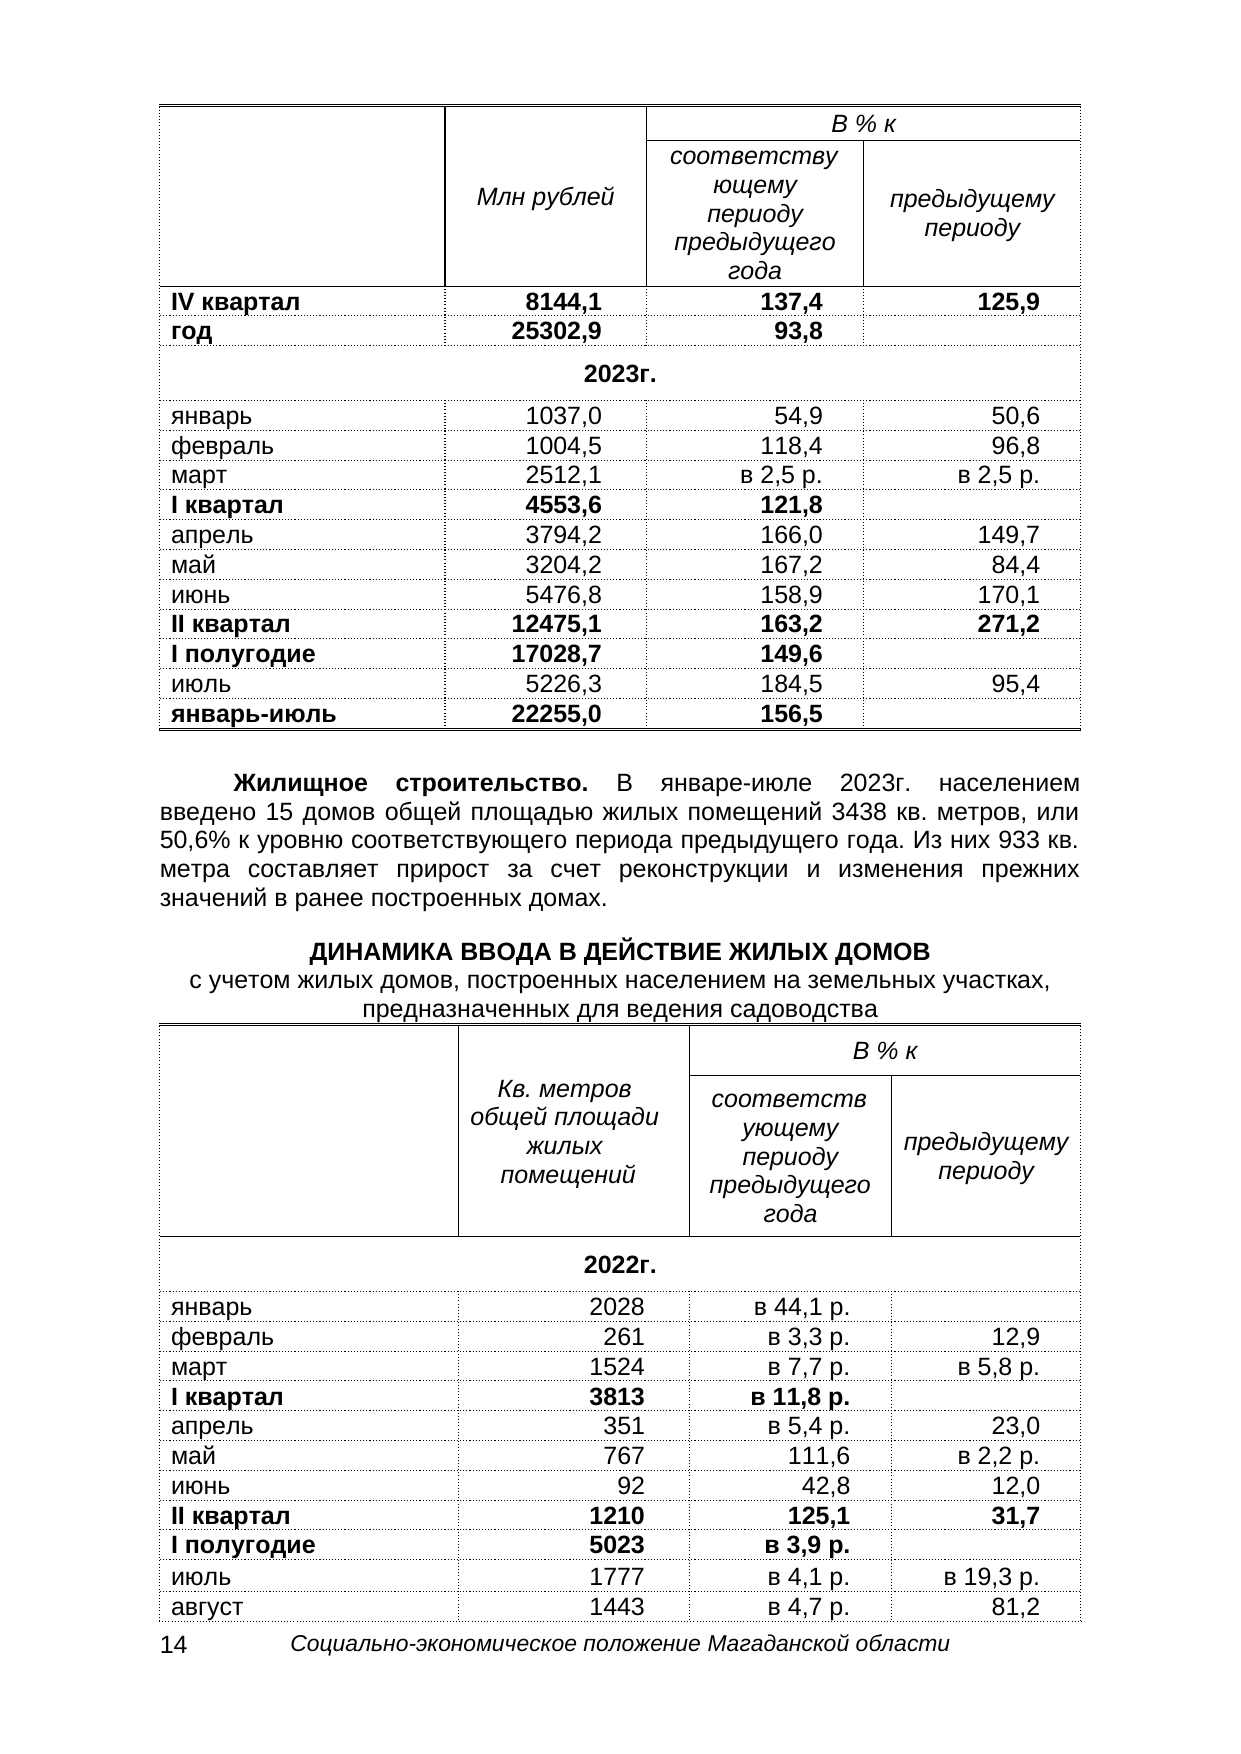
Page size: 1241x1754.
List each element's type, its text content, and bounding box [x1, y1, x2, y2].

table_cell 12,0 [891, 1470, 1081, 1499]
table_cell в 7,7 р. [689, 1351, 891, 1380]
text Жилищное строительство. В январе-июле 2023г. населением введено 15 домов общей площадью жилых помещений 3438 кв. метров, или 50,6% к уровню соответствующего периода предыдущего года. Из них 933 кв. метра составляет прирост за счет реконструкции и изменения прежних значений в ранее построенных домах. [159, 768, 1081, 912]
table_cell 8144,1 [445, 287, 646, 315]
table_header [160, 107, 444, 286]
table_cell 2022г. [160, 1236, 1081, 1291]
table_cell 163,2 [646, 609, 863, 638]
table_cell IV квартал [160, 287, 445, 315]
table_cell в 3,3 р. [689, 1321, 891, 1351]
table_cell 81,2 [891, 1591, 1081, 1621]
table_cell в 2,2 р. [891, 1440, 1081, 1470]
table_cell 125,9 [864, 286, 1081, 315]
table_cell 3204,2 [445, 549, 646, 579]
table_cell март [160, 460, 445, 489]
table_cell 149,7 [864, 519, 1081, 549]
table_cell [864, 315, 1081, 345]
table_cell 22255,0 [445, 698, 646, 728]
table_cell 54,9 [646, 400, 863, 430]
table_cell май [160, 1440, 458, 1470]
table_cell 149,6 [646, 638, 863, 668]
table_cell 2028 [459, 1291, 689, 1321]
table_cell 158,9 [646, 579, 863, 608]
table_cell 50,6 [864, 400, 1081, 430]
table_cell [891, 1291, 1081, 1321]
table_cell II квартал [160, 1500, 458, 1529]
table_cell I квартал [160, 1380, 458, 1410]
table_cell в 4,1 р. [689, 1559, 891, 1591]
table_cell 5023 [459, 1529, 689, 1559]
table_cell апрель [160, 1410, 458, 1440]
table_cell июнь [160, 579, 445, 608]
table_cell в 44,1 р. [689, 1291, 891, 1321]
table_cell 170,1 [864, 579, 1081, 608]
table_cell 137,4 [646, 287, 863, 315]
table_header [160, 1026, 458, 1236]
table_cell февраль [160, 1321, 458, 1351]
table_cell в 2,5 р. [864, 460, 1081, 489]
table_cell 3794,2 [445, 519, 646, 549]
table_cell 31,7 [891, 1500, 1081, 1529]
table_cell 25302,9 [445, 315, 646, 345]
table_cell I полугодие [160, 638, 445, 668]
table_cell январь [160, 1291, 458, 1321]
table_cell 121,8 [646, 489, 863, 519]
table_cell апрель [160, 519, 445, 549]
table_cell [864, 638, 1081, 668]
table_cell I полугодие [160, 1529, 458, 1559]
table_cell 1524 [459, 1351, 689, 1380]
table_cell 84,4 [864, 549, 1081, 579]
table_cell 5476,8 [445, 579, 646, 608]
table_cell 118,4 [646, 430, 863, 459]
table_cell в 19,3 р. [891, 1559, 1081, 1591]
table_cell в 5,4 р. [689, 1410, 891, 1440]
table_header Кв. метров общей площади жилых помещений [459, 1026, 689, 1236]
table_cell 111,6 [689, 1440, 891, 1470]
table_cell год [160, 315, 445, 345]
table_cell в 2,5 р. [646, 460, 863, 489]
table_cell [864, 489, 1081, 519]
table_cell в 3,9 р. [689, 1529, 891, 1559]
table_cell [891, 1380, 1081, 1410]
table_cell 96,8 [864, 430, 1081, 459]
table_cell 767 [459, 1440, 689, 1470]
table_cell 2023г. [160, 345, 1081, 400]
table_cell июль [160, 668, 445, 698]
text ДИНАМИКА ВВОДА В ДЕЙСТВИЕ ЖИЛЫХ ДОМОВ с учетом жилых домов, построенных населением на земельных участках, предназначенных для ведения садоводства [159, 937, 1081, 1023]
table_header Млн рублей [446, 107, 646, 286]
table_cell предыдущему периоду [864, 140, 1081, 286]
table_cell 1443 [459, 1591, 689, 1621]
table_cell 12,9 [891, 1321, 1081, 1351]
table_cell июнь [160, 1470, 458, 1499]
table_cell 156,5 [646, 698, 863, 728]
table_cell [891, 1529, 1081, 1559]
table_cell май [160, 549, 445, 579]
table_cell в 4,7 р. [689, 1591, 891, 1621]
table_cell 125,1 [689, 1500, 891, 1529]
table_cell I квартал [160, 489, 445, 519]
table_cell март [160, 1351, 458, 1380]
table_cell соответствующему периоду предыдущего года [647, 141, 863, 286]
table_cell 93,8 [646, 315, 863, 345]
table_cell 23,0 [891, 1410, 1081, 1440]
table_cell II квартал [160, 609, 445, 638]
table_cell 1037,0 [445, 400, 646, 430]
table_cell январь [160, 400, 445, 430]
table_cell 1777 [459, 1559, 689, 1591]
table_cell 1004,5 [445, 430, 646, 459]
table_cell предыдущему периоду [892, 1075, 1081, 1236]
table_cell август [160, 1591, 458, 1621]
table_cell июль [160, 1559, 458, 1591]
table_cell январь-июль [160, 698, 445, 728]
table_cell 3813 [459, 1380, 689, 1410]
table_cell 184,5 [646, 668, 863, 698]
table_cell в 11,8 р. [689, 1380, 891, 1410]
table_cell 17028,7 [445, 638, 646, 668]
table_cell 4553,6 [445, 489, 646, 519]
table_cell соответствующему периоду предыдущего года [690, 1076, 891, 1236]
table_cell 351 [459, 1410, 689, 1440]
table_cell февраль [160, 430, 445, 459]
table_cell 167,2 [646, 549, 863, 579]
table_cell 166,0 [646, 519, 863, 549]
table_cell 261 [459, 1321, 689, 1351]
table_cell 1210 [459, 1500, 689, 1529]
table_cell 5226,3 [445, 668, 646, 698]
table_cell 42,8 [689, 1470, 891, 1499]
table_header В % к [647, 107, 1081, 139]
table_cell 92 [459, 1470, 689, 1499]
table_cell 12475,1 [445, 609, 646, 638]
table_header В % к [690, 1026, 1081, 1075]
table_cell [864, 698, 1081, 728]
table_cell в 5,8 р. [891, 1351, 1081, 1380]
table_cell 271,2 [864, 609, 1081, 638]
table_cell 95,4 [864, 668, 1081, 698]
table_cell 2512,1 [445, 460, 646, 489]
